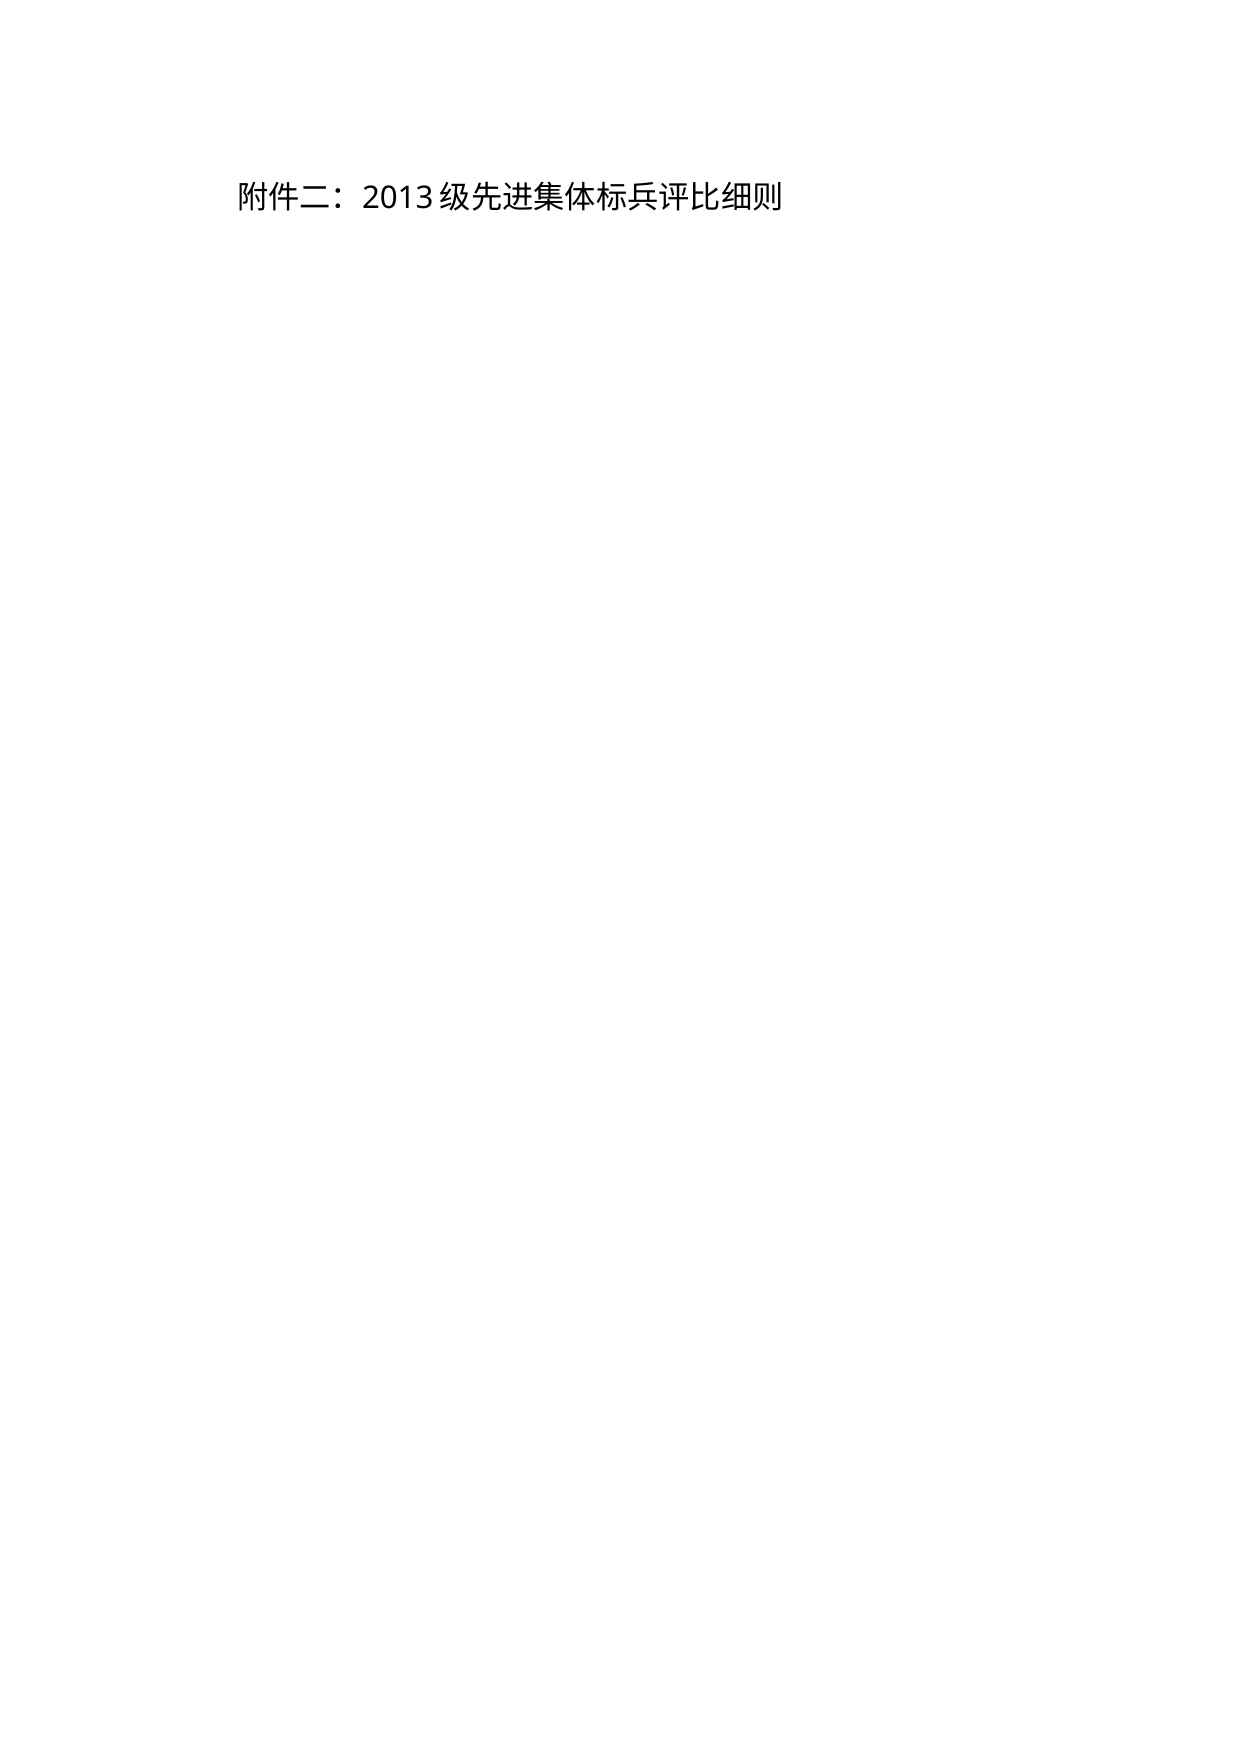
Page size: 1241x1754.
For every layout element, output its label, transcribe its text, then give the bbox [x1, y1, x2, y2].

text 附件二：2013级先进集体标兵评比细则 [212, 162, 1053, 227]
